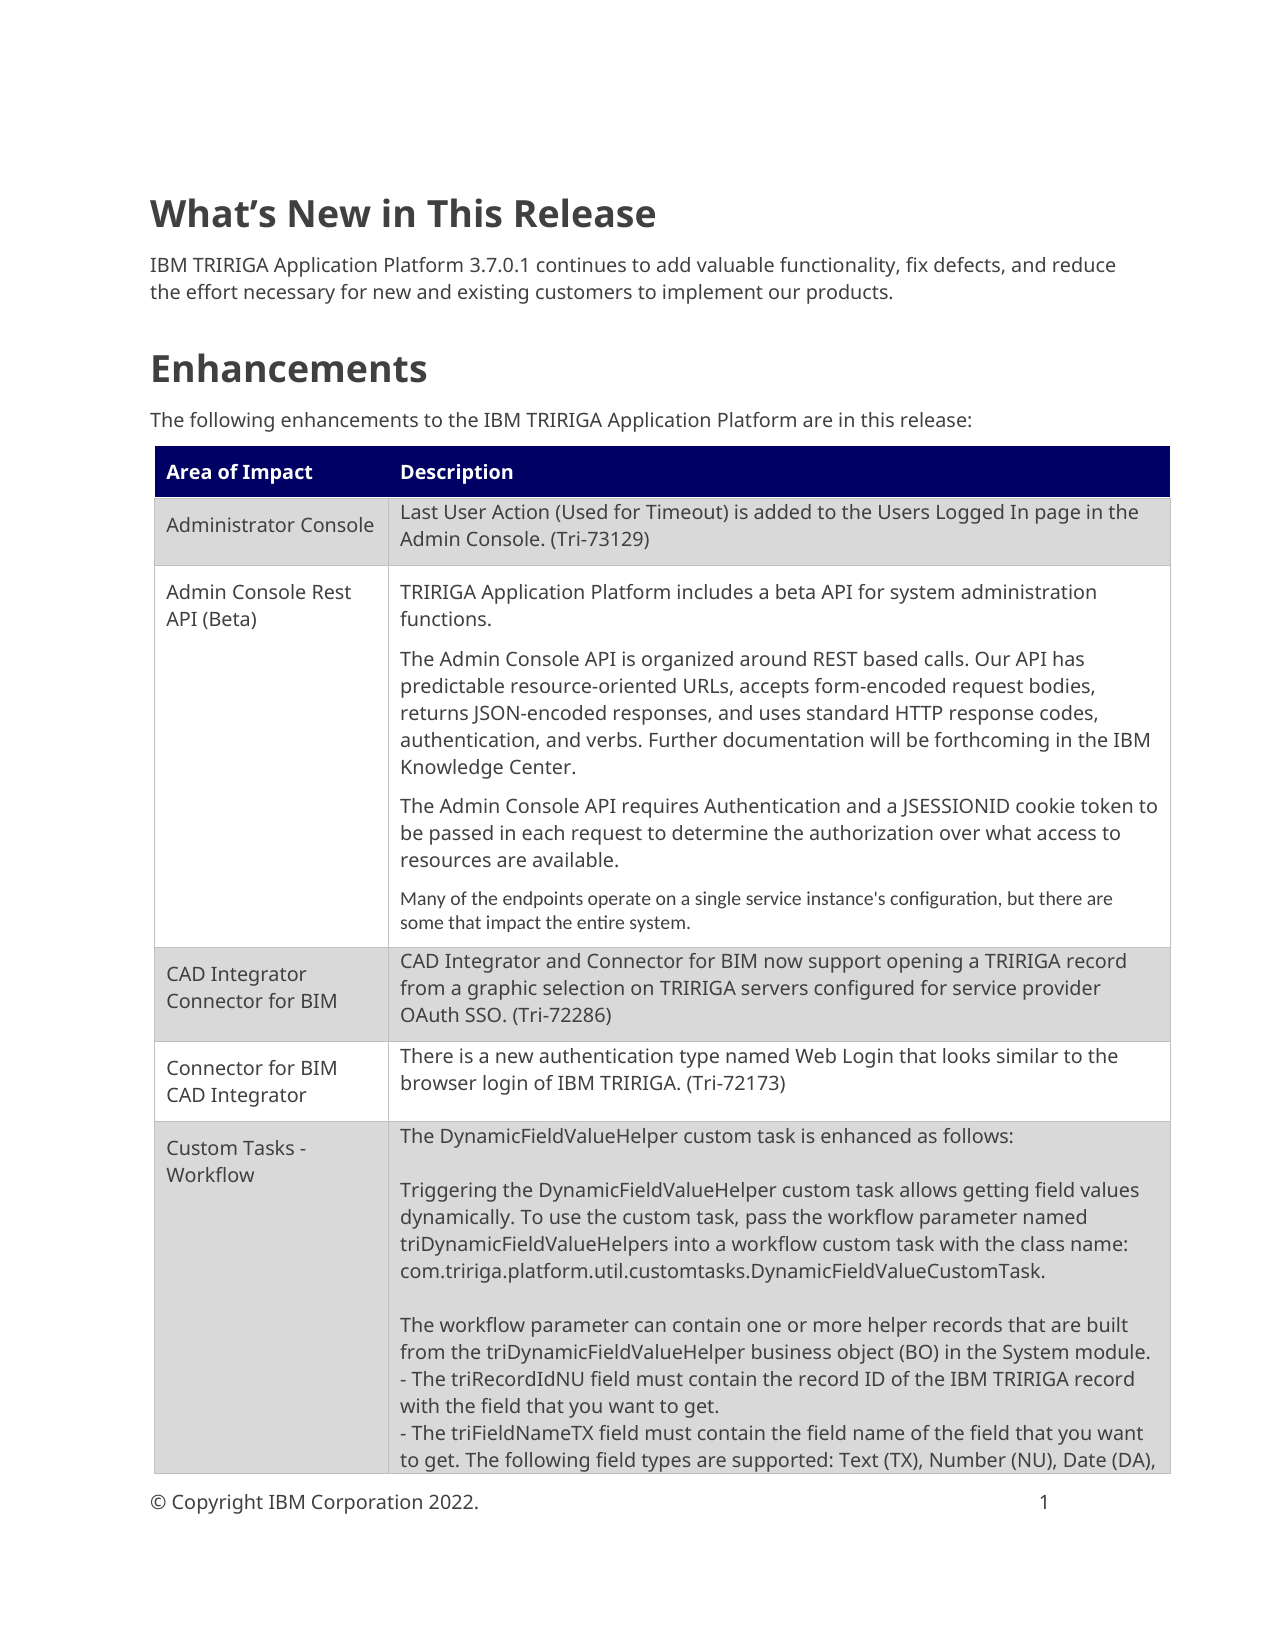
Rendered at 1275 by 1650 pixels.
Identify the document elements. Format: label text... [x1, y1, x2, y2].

table_cell There is a new authentication type named Web Login that looks similar to the browser login of IBM TRIRIGA. (Tri-72173) [389, 1042, 1170, 1121]
table_cell Administrator Console [155, 499, 388, 565]
table_cell Last User Action (Used for Timeout) is added to the Users Logged In page in the Admin Console. (Tri-73129) [389, 499, 1170, 565]
table_cell Connector for BIM CAD Integrator [155, 1042, 388, 1121]
table_cell TRIRIGA Application Platform includes a beta API for system administration functions. The Admin Console API is organized around REST based calls. Our API has predictable resource-oriented URLs, accepts form-encoded request bodies, returns JSON-encoded responses, and uses standard HTTP response codes, authentication, and verbs. Further documentation will be forthcoming in the IBM Knowledge Center. The Admin Console API requires Authentication and a JSESSIONID cookie token to be passed in each request to determine the authorization over what access to resources are available. Many of the endpoints operate on a single service instance's configuration, but there are some that impact the entire system. [389, 566, 1170, 947]
subtitle What’s New in This Release [150, 187, 1125, 238]
text The following enhancements to the IBM TRIRIGA Application Platform are in this release: [150, 406, 1125, 433]
table_header Area of Impact [155, 446, 389, 497]
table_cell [389, 1122, 1170, 1473]
table_cell Custom Tasks - Workflow [155, 1122, 388, 1473]
table_cell CAD Integrator Connector for BIM [155, 948, 388, 1041]
table_header Description [389, 446, 1170, 497]
subtitle Enhancements [150, 342, 1125, 393]
table_cell Admin Console Rest API (Beta) [155, 566, 388, 947]
text IBM TRIRIGA Application Platform 3.7.0.1 continues to add valuable functionality, fix defects, and reduce the effort necessary for new and existing customers to implement our products. [150, 251, 1125, 305]
table_cell CAD Integrator and Connector for BIM now support opening a TRIRIGA record from a graphic selection on TRIRIGA servers configured for service provider OAuth SSO. (Tri-72286) [389, 948, 1170, 1041]
